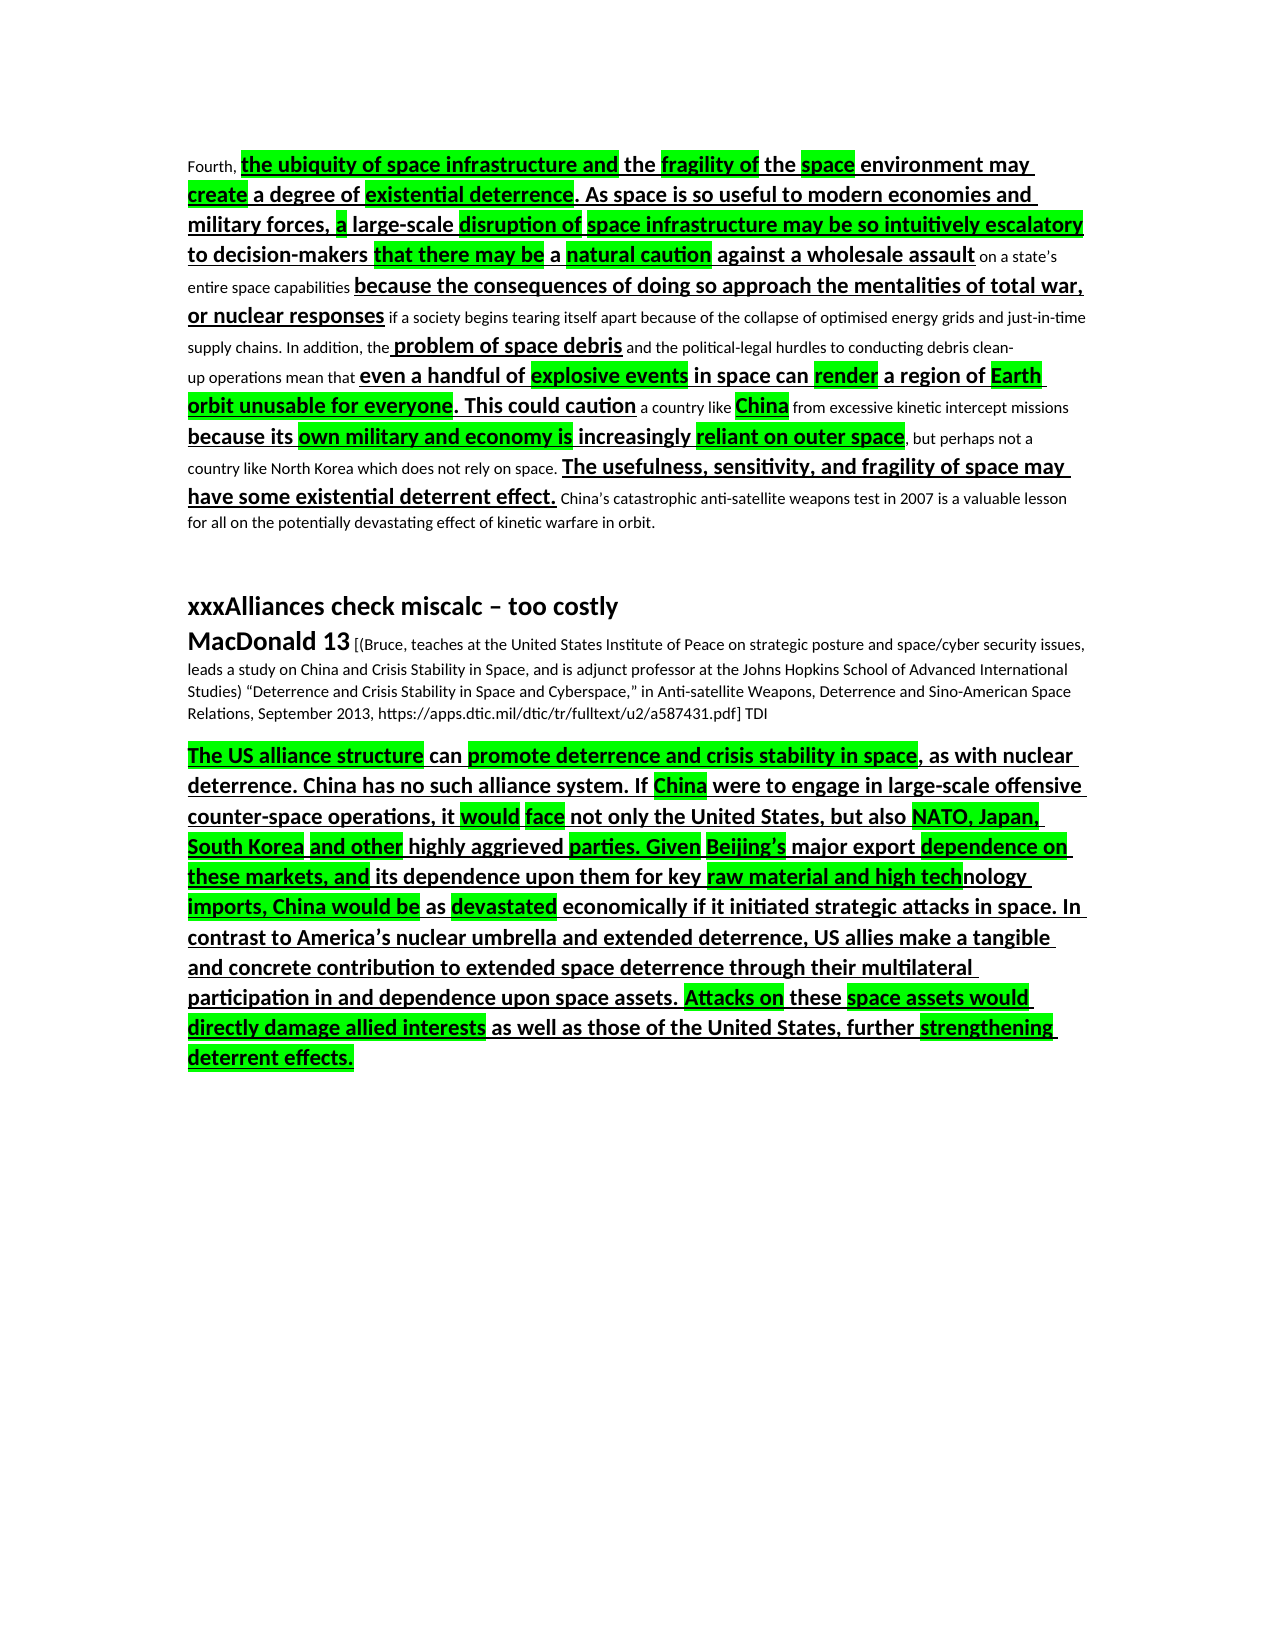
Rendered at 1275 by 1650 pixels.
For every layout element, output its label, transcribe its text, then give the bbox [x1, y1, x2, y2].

text The US alliance structure can promote deterrence and crisis stability in space, as with nuclear deterrence. China has no such alliance system. If China were to engage in large-scale offensive counter-space operations, it would face not only the United States, but also NATO, Japan, South Korea and other highly aggrieved parties. Given Beijing’s major export dependence on these markets, and its dependence upon them for key raw material and high technology imports, China would be as devastated economically if it initiated strategic attacks in space. In contrast to America’s nuclear umbrella and extended deterrence, US allies make a tangible and concrete contribution to extended space deterrence through their multilateral participation in and dependence upon space assets. Attacks on these space assets would directly damage allied interests as well as those of the United States, further strengthening deterrent effects. [187, 797, 1087, 917]
subtitle xxxAlliances check miscalc – too costly [187, 589, 1087, 622]
text MacDonald 13 [(Bruce, teaches at the United States Institute of Peace on strategic posture and space/cyber security issues, leads a study on China and Crisis Stability in Space, and is adjunct professor at the Johns Hopkins School of Advanced International Studies) “Deterrence and Crisis Stability in Space and Cyberspace,” in Anti-satellite Weapons, Deterrence and Sino-American Space Relations, September 2013, https://apps.dtic.mil/dtic/tr/fulltext/u2/a587431.pdf] TDI [187, 624, 1087, 723]
text Fourth, the ubiquity of space infrastructure and the fragility of the space environment may create a degree of existential deterrence. As space is so useful to modern economies and military forces, a large-scale disruption of space infrastructure may be so intuitively escalatory to decision-makers that there may be a natural caution against a wholesale assault on a state’s entire space capabilities because the consequences of doing so approach the mentalities of total war, or nuclear responses if a society begins tearing itself apart because of the collapse of optimised energy grids and just-in-time supply chains. In addition, the problem of space debris and the political-legal hurdles to conducting debris clean-up operations mean that even a handful of explosive events in space can render a region of Earth orbit unusable for everyone. This could caution a country like China from excessive kinetic intercept missions because its own military and economy is increasingly reliant on outer space, but perhaps not a country like North Korea which does not rely on space. The usefulness, sensitivity, and fragility of space may have some existential deterrent effect. China’s catastrophic anti-satellite weapons test in 2007 is a valuable lesson for all on the potentially devastating effect of kinetic warfare in orbit. [187, 150, 1087, 532]
text The US alliance structure can promote deterrence and crisis stability in space, as with nuclear deterrence. China has no such alliance system. If China were to engage in large-scale offensive counter-space operations, it would face not only the United States, but also NATO, Japan, South Korea and other highly aggrieved parties. Given Beijing’s major export dependence on these markets, and its dependence upon them for key raw material and high technology imports, China would be as devastated economically if it initiated strategic attacks in space. In contrast to America’s nuclear umbrella and extended deterrence, US allies make a tangible and concrete contribution to extended space deterrence through their multilateral participation in and dependence upon space assets. Attacks on these space assets would directly damage allied interests as well as those of the United States, further strengthening deterrent effects. [187, 918, 1087, 1072]
